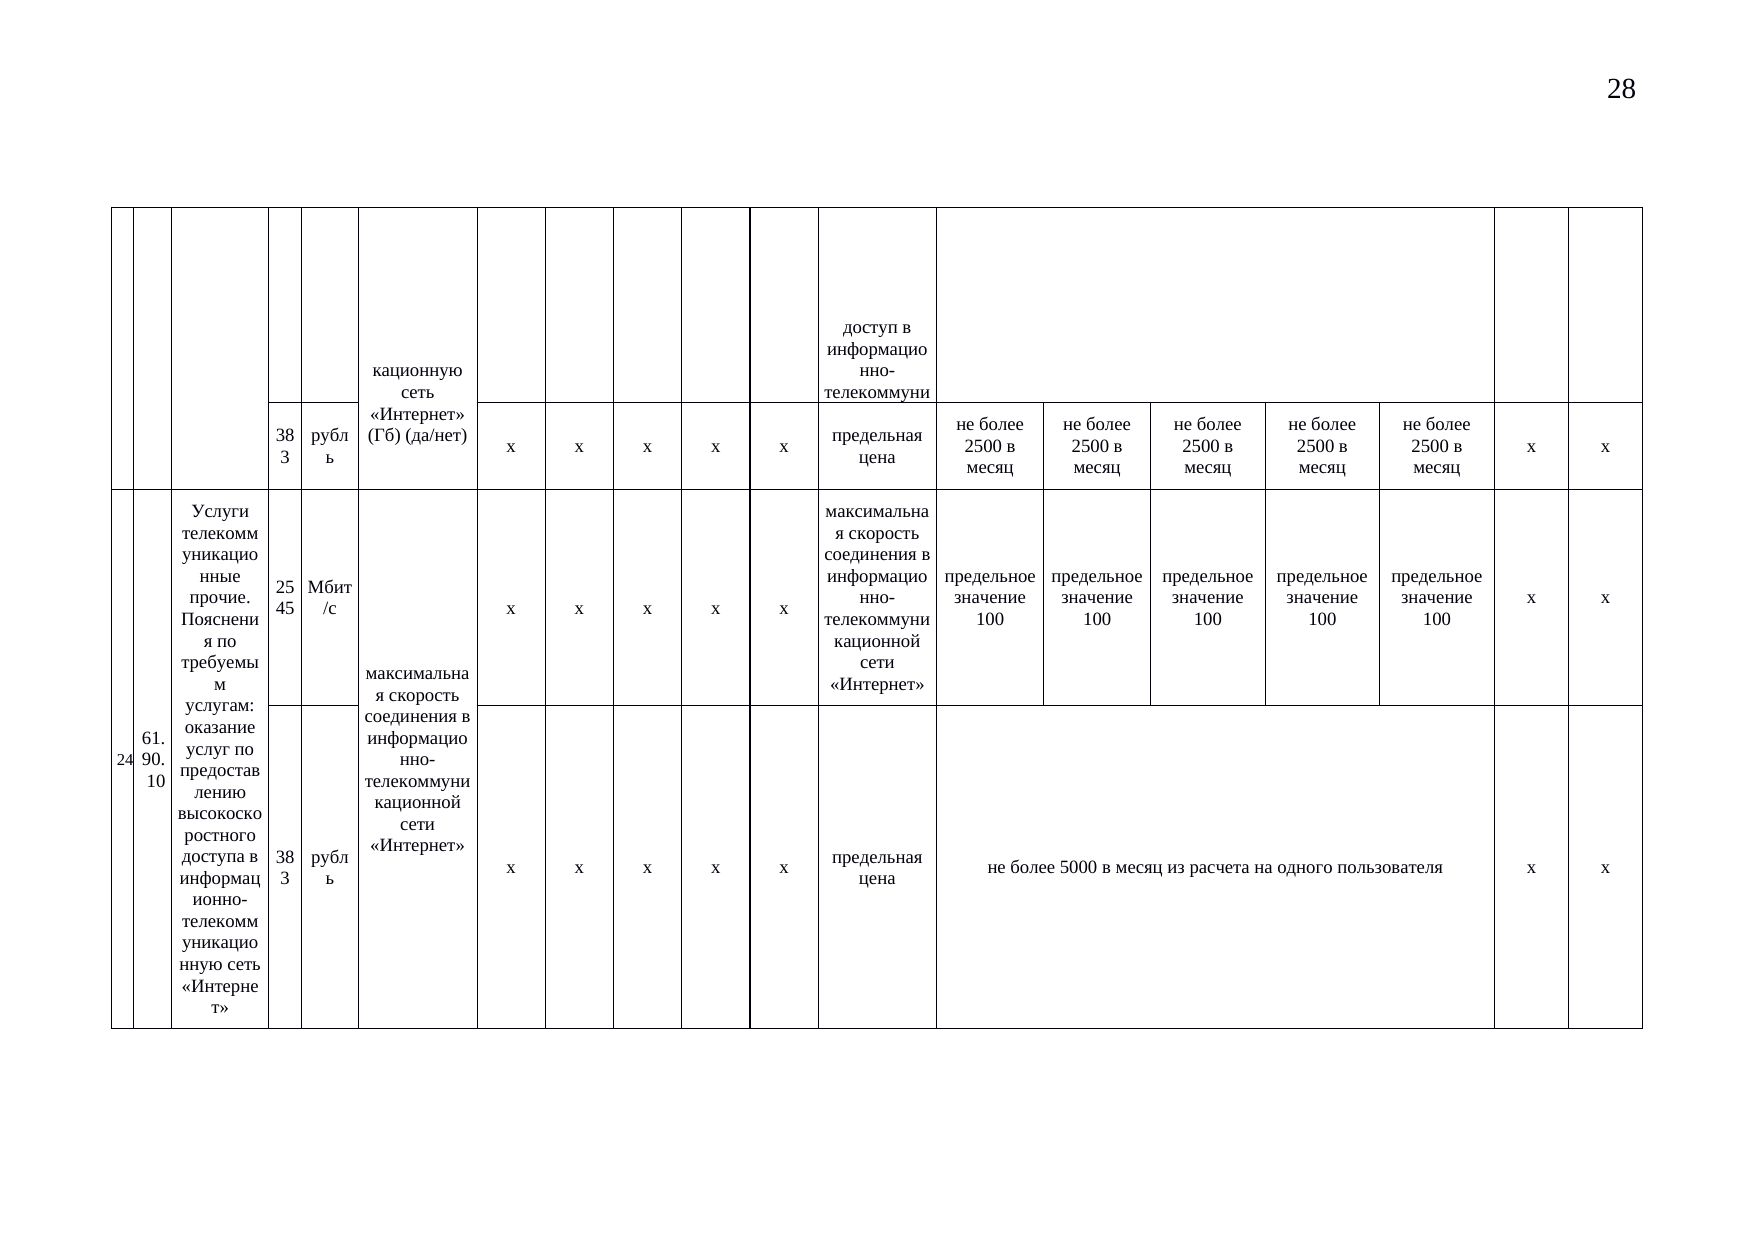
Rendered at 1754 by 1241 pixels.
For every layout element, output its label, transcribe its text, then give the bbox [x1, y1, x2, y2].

table_cell х [546, 706, 613, 1028]
table_cell не более 2500 в месяц [1380, 403, 1494, 488]
table_cell х [478, 490, 545, 705]
table_cell 383 [269, 403, 301, 488]
table_cell х [751, 490, 818, 705]
table_cell х [478, 403, 545, 488]
table_cell х [751, 706, 818, 1028]
table_cell х [1569, 403, 1642, 488]
table_cell максимальная скорость соединения в информационно-телекоммуникационной сети «Интернет» [359, 490, 477, 1028]
table_cell х [682, 706, 749, 1028]
table_cell предельное значение 100 [1044, 490, 1150, 705]
table_cell х [1495, 490, 1568, 705]
table_cell не более 5000 в месяц из расчета на одного пользователя [937, 706, 1494, 1028]
table_cell предельная цена [819, 706, 936, 1028]
table_cell х [1569, 706, 1642, 1028]
table_cell Мбит/с [302, 490, 358, 705]
table_cell х [614, 706, 681, 1028]
table_cell не более 2500 в месяц [1151, 403, 1265, 488]
table_cell х [546, 403, 613, 488]
table_cell не более 2500 в месяц [937, 403, 1043, 488]
table_cell х [1495, 403, 1568, 488]
table_cell 383 [269, 706, 301, 1028]
table_cell х [614, 403, 681, 488]
table_cell х [682, 490, 749, 705]
table_cell 2545 [269, 490, 301, 705]
table_cell не более 2500 в месяц [1044, 403, 1150, 488]
table_cell рубль [302, 403, 358, 488]
table_cell х [546, 490, 613, 705]
table_cell не более 2500 в месяц [1266, 403, 1379, 488]
table_cell Услуги телекоммуникационные прочие. Пояснения по требуемым услугам: оказание услуг по предоставлению высокоскоростного доступа в информационно-телекоммуникационную сеть «Интернет» [172, 490, 268, 1028]
table_cell х [1495, 208, 1568, 402]
table_cell предельная цена [819, 403, 936, 488]
table_cell х [478, 706, 545, 1028]
table_cell 24 [112, 490, 133, 1028]
table_cell рубль [302, 706, 358, 1028]
table_cell х [682, 403, 749, 488]
table_cell предельное значение 100 [937, 490, 1043, 705]
table_cell х [614, 490, 681, 705]
table_cell максимальная скорость соединения в информационно-телекоммуникационной сети «Интернет» [819, 490, 936, 705]
table_cell х [751, 403, 818, 488]
table_cell 61.90.10 [134, 490, 171, 1028]
table_cell предельное значение 100 [1151, 490, 1265, 705]
table_cell предельное значение 100 [1380, 490, 1494, 705]
table_cell х [1495, 706, 1568, 1028]
table_cell х [1569, 208, 1642, 402]
table_cell предельное значение 100 [1266, 490, 1379, 705]
table_cell х [1569, 490, 1642, 705]
